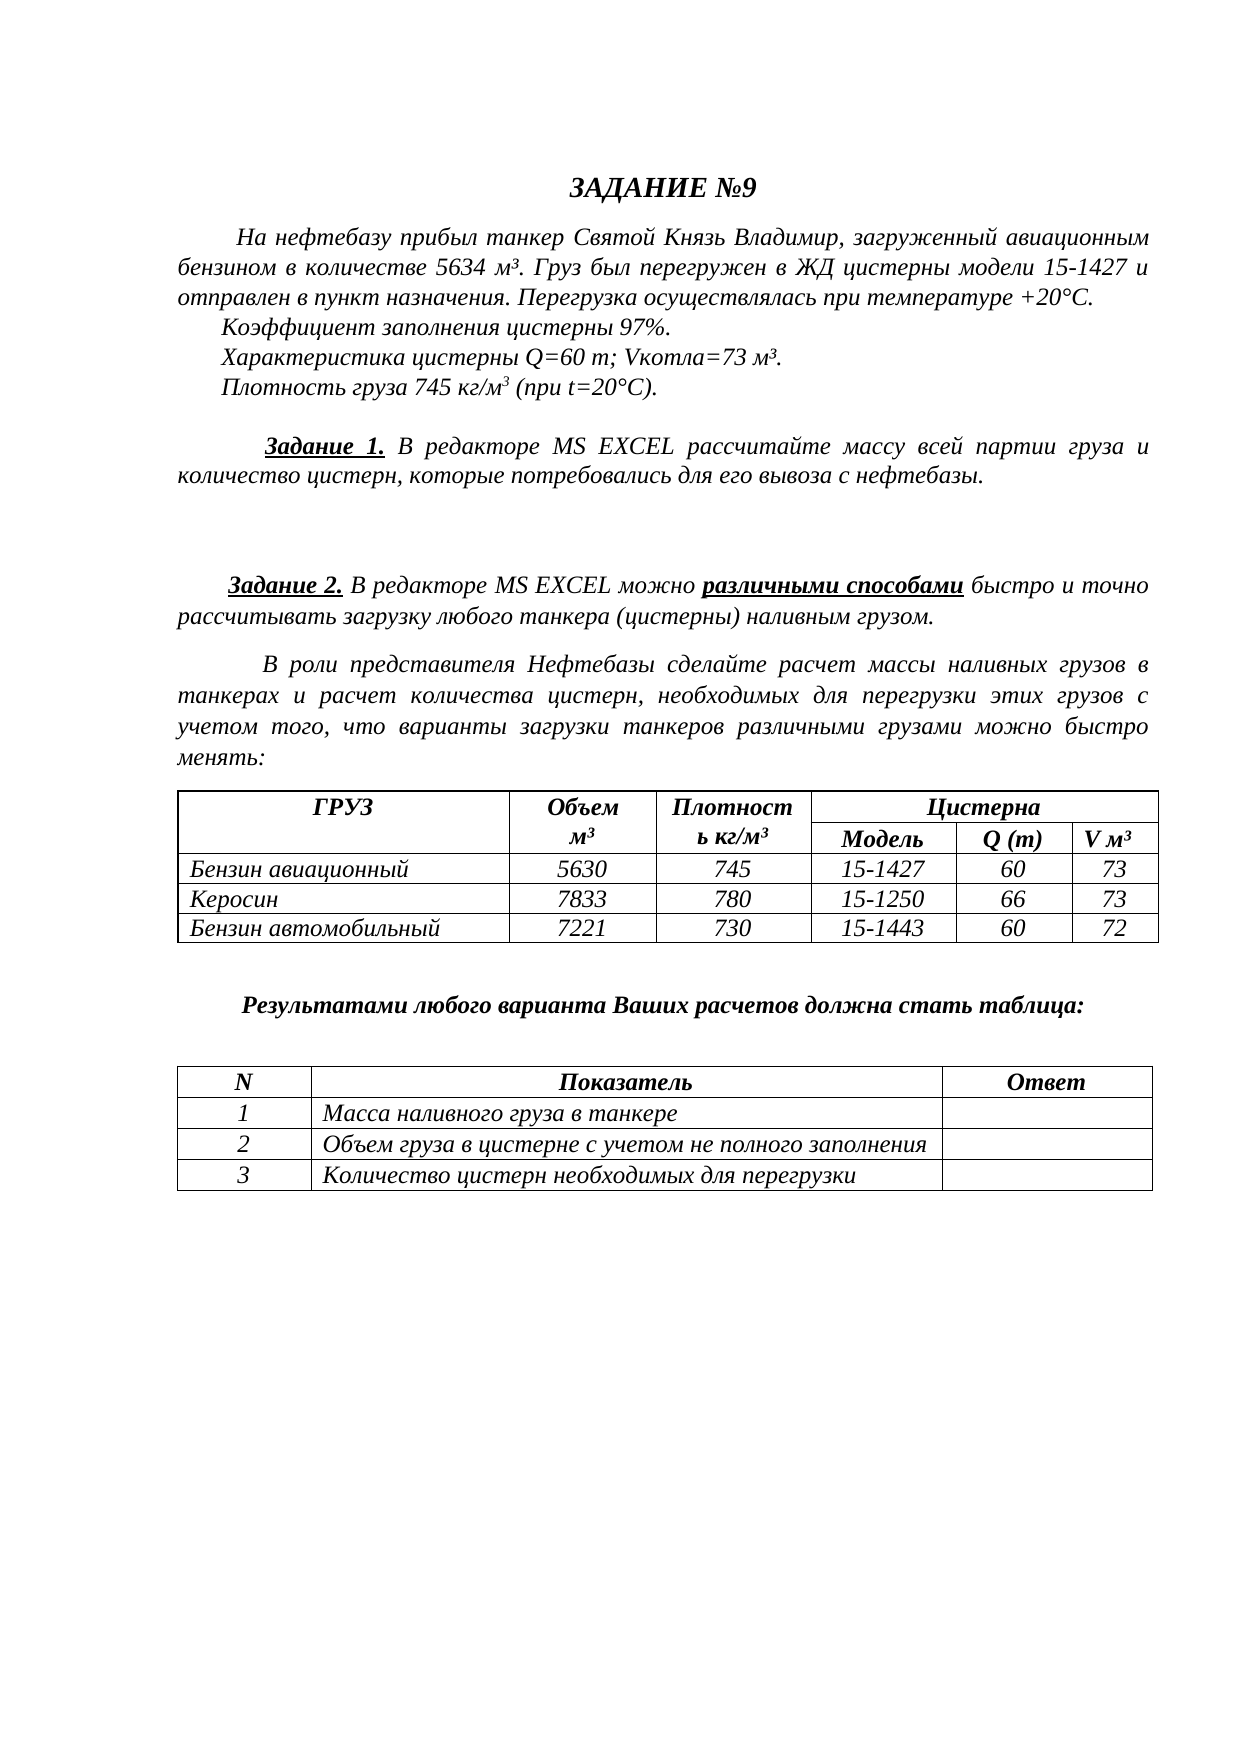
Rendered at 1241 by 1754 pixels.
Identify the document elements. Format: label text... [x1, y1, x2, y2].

table_cell 2 [178, 1129, 311, 1159]
table_cell 60 [957, 914, 1072, 942]
text Коэффициент заполнения цистерны 97%. [177, 312, 1152, 341]
table_cell Модель [812, 823, 956, 853]
table_header N [178, 1067, 311, 1097]
table_cell 73 [1073, 884, 1158, 912]
table_cell Бензин авиационный [179, 854, 509, 883]
table_cell 730 [657, 914, 811, 942]
table_cell 72 [1073, 914, 1158, 942]
table_cell [943, 1098, 1152, 1128]
table_cell 1 [178, 1098, 311, 1128]
table_cell 15-1427 [812, 854, 956, 883]
text ЗАДАНИЕ №9 [177, 170, 1152, 203]
table_header Плотность кг/м³ [657, 792, 811, 853]
table_cell 3 [178, 1160, 311, 1190]
table_cell Объем груза в цистерне с учетом не полного заполнения [312, 1129, 942, 1159]
table_cell 15-1443 [812, 914, 956, 942]
table_header Ответ [943, 1067, 1152, 1097]
table_cell 15-1250 [812, 884, 956, 912]
table_cell 745 [657, 854, 811, 883]
text Плотность груза 745 кг/м3 (при t=20°C). [177, 372, 1152, 401]
text Задание 2. В редакторе MS EХCEL можно различными способами быстро и точно рассчитывать загрузку любого танкера (цистерны) наливным грузом. [177, 570, 1152, 630]
table_header Объем м³ [510, 792, 656, 853]
table_cell [943, 1160, 1152, 1190]
table_cell 73 [1073, 854, 1158, 883]
table_cell [943, 1129, 1152, 1159]
table_cell 780 [657, 884, 811, 912]
table_cell Количество цистерн необходимых для перегрузки [312, 1160, 942, 1190]
table_cell V м³ [1073, 823, 1158, 853]
table_cell 60 [957, 854, 1072, 883]
table_cell Керосин [179, 884, 509, 912]
text Результатами любого варианта Ваших расчетов должна стать таблица: [177, 990, 1152, 1019]
text Задание 1. В редакторе MS EХCEL рассчитайте массу всей партии груза и количество цистерн, которые потребовались для его вывоза с нефтебазы. [177, 431, 1152, 489]
text На нефтебазу прибыл танкер Святой Князь Владимир, загруженный авиационным бензином в количестве 5634 м³. Груз был перегружен в ЖД цистерны модели 15-1427 и отправлен в пункт назначения. Перегрузка осуществлялась при температуре +20°С. [177, 222, 1152, 311]
text В роли представителя Нефтебазы сделайте расчет массы наливных грузов в танкерах и расчет количества цистерн, необходимых для перегрузки этих грузов с учетом того, что варианты загрузки танкеров различными грузами можно быстро менять: [177, 649, 1152, 771]
table_cell 66 [957, 884, 1072, 912]
table_header Показатель [312, 1067, 942, 1097]
table_cell Q (т) [957, 823, 1072, 853]
table_cell Масса наливного груза в танкере [312, 1098, 942, 1128]
table_cell 7833 [510, 884, 656, 912]
table_cell Бензин автомобильный [179, 914, 509, 942]
table_header Цистерна [812, 792, 1158, 822]
table_header ГРУЗ [179, 792, 509, 853]
table_cell 7221 [510, 914, 656, 942]
text Характеристика цистерны Q=60 т; Vкотла=73 м³. [177, 342, 1152, 371]
table_cell 5630 [510, 854, 656, 883]
